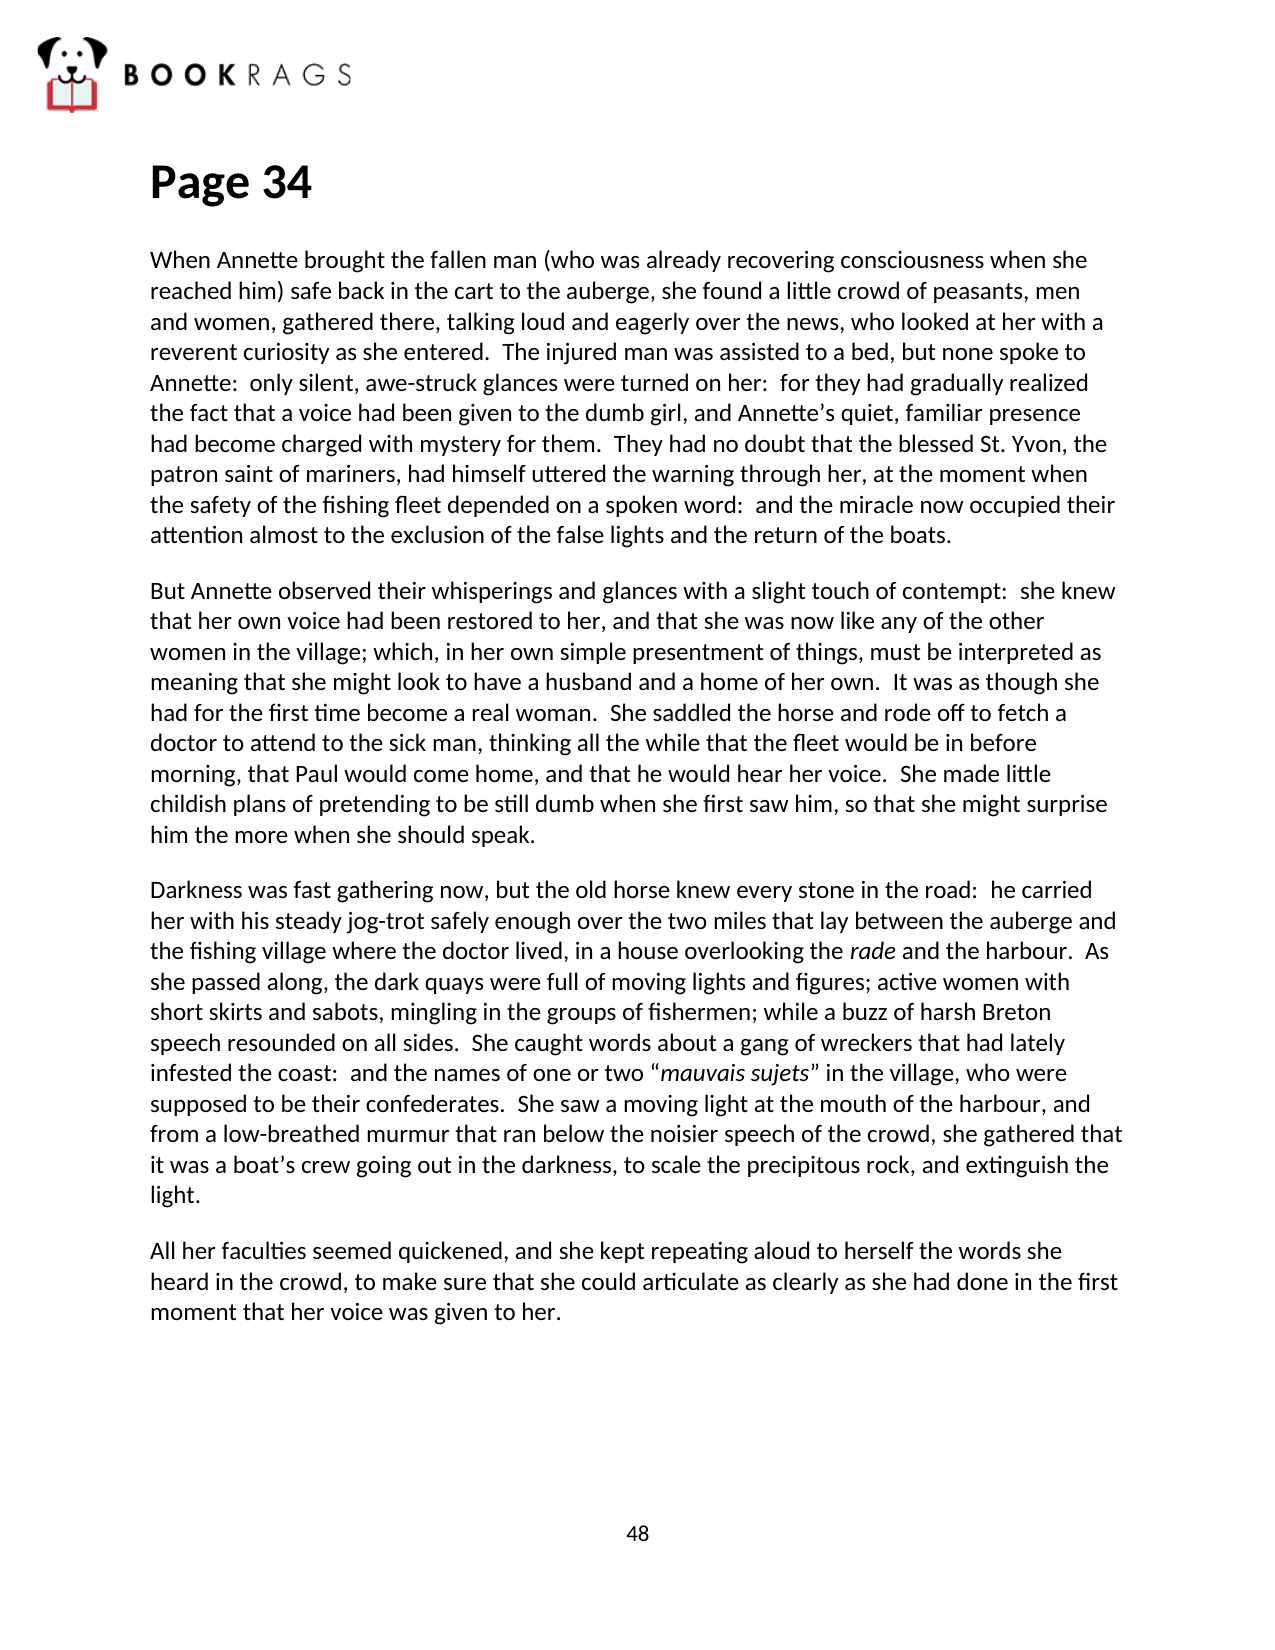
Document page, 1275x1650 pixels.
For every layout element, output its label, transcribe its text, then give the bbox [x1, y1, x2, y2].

text All her faculties seemed quickened, and she kept repeating aloud to herself the words she heard in the crowd, to make sure that she could articulate as clearly as she had done in the first moment that her voice was given to her. [150, 1235, 1125, 1327]
text Darkness was fast gathering now, but the old horse knew every stone in the road: he carried her with his steady jog-trot safely enough over the two miles that lay between the auberge and the fishing village where the doctor lived, in a house overlooking the rade and the harbour. As she passed along, the dark quays were full of moving lights and figures; active women with short skirts and sabots, mingling in the groups of fishermen; while a buzz of harsh Breton speech resounded on all sides. She caught words about a gang of wreckers that had lately infested the coast: and the names of one or two “mauvais sujets” in the village, who were supposed to be their confederates. She saw a moving light at the mouth of the harbour, and from a low-breathed murmur that ran below the noisier speech of the crowd, she gathered that it was a boat’s crew going out in the darkness, to scale the precipitous rock, and extinguish the light. [150, 874, 1125, 1210]
text When Annette brought the fallen man (who was already recovering consciousness when she reached him) safe back in the cart to the auberge, she found a little crowd of peasants, men and women, gathered there, talking loud and eagerly over the news, who looked at her with a reverent curiosity as she entered. The injured man was assisted to a bed, but none spoke to Annette: only silent, awe-struck glances were turned on her: for they had gradually realized the fact that a voice had been given to the dumb girl, and Annette’s quiet, familiar presence had become charged with mystery for them. They had no doubt that the blessed St. Yvon, the patron saint of mariners, had himself uttered the warning through her, at the moment when the safety of the fishing fleet depended on a spoken word: and the miracle now occupied their attention almost to the exclusion of the false lights and the return of the boats. [150, 244, 1125, 550]
text But Annette observed their whisperings and glances with a slight touch of contempt: she knew that her own voice had been restored to her, and that she was now like any of the other women in the village; which, in her own simple presentment of things, must be interpreted as meaning that she might look to have a husband and a home of her own. It was as though she had for the first time become a real woman. She saddled the horse and rode off to fetch a doctor to attend to the sick man, thinking all the while that the fleet would be in before morning, that Paul would come home, and that he would hear her voice. She made little childish plans of pretending to be still dumb when she first saw him, so that she might surprise him the more when she should speak. [150, 575, 1125, 849]
text Page 34 [150, 150, 1125, 211]
picture [37, 37, 351, 113]
